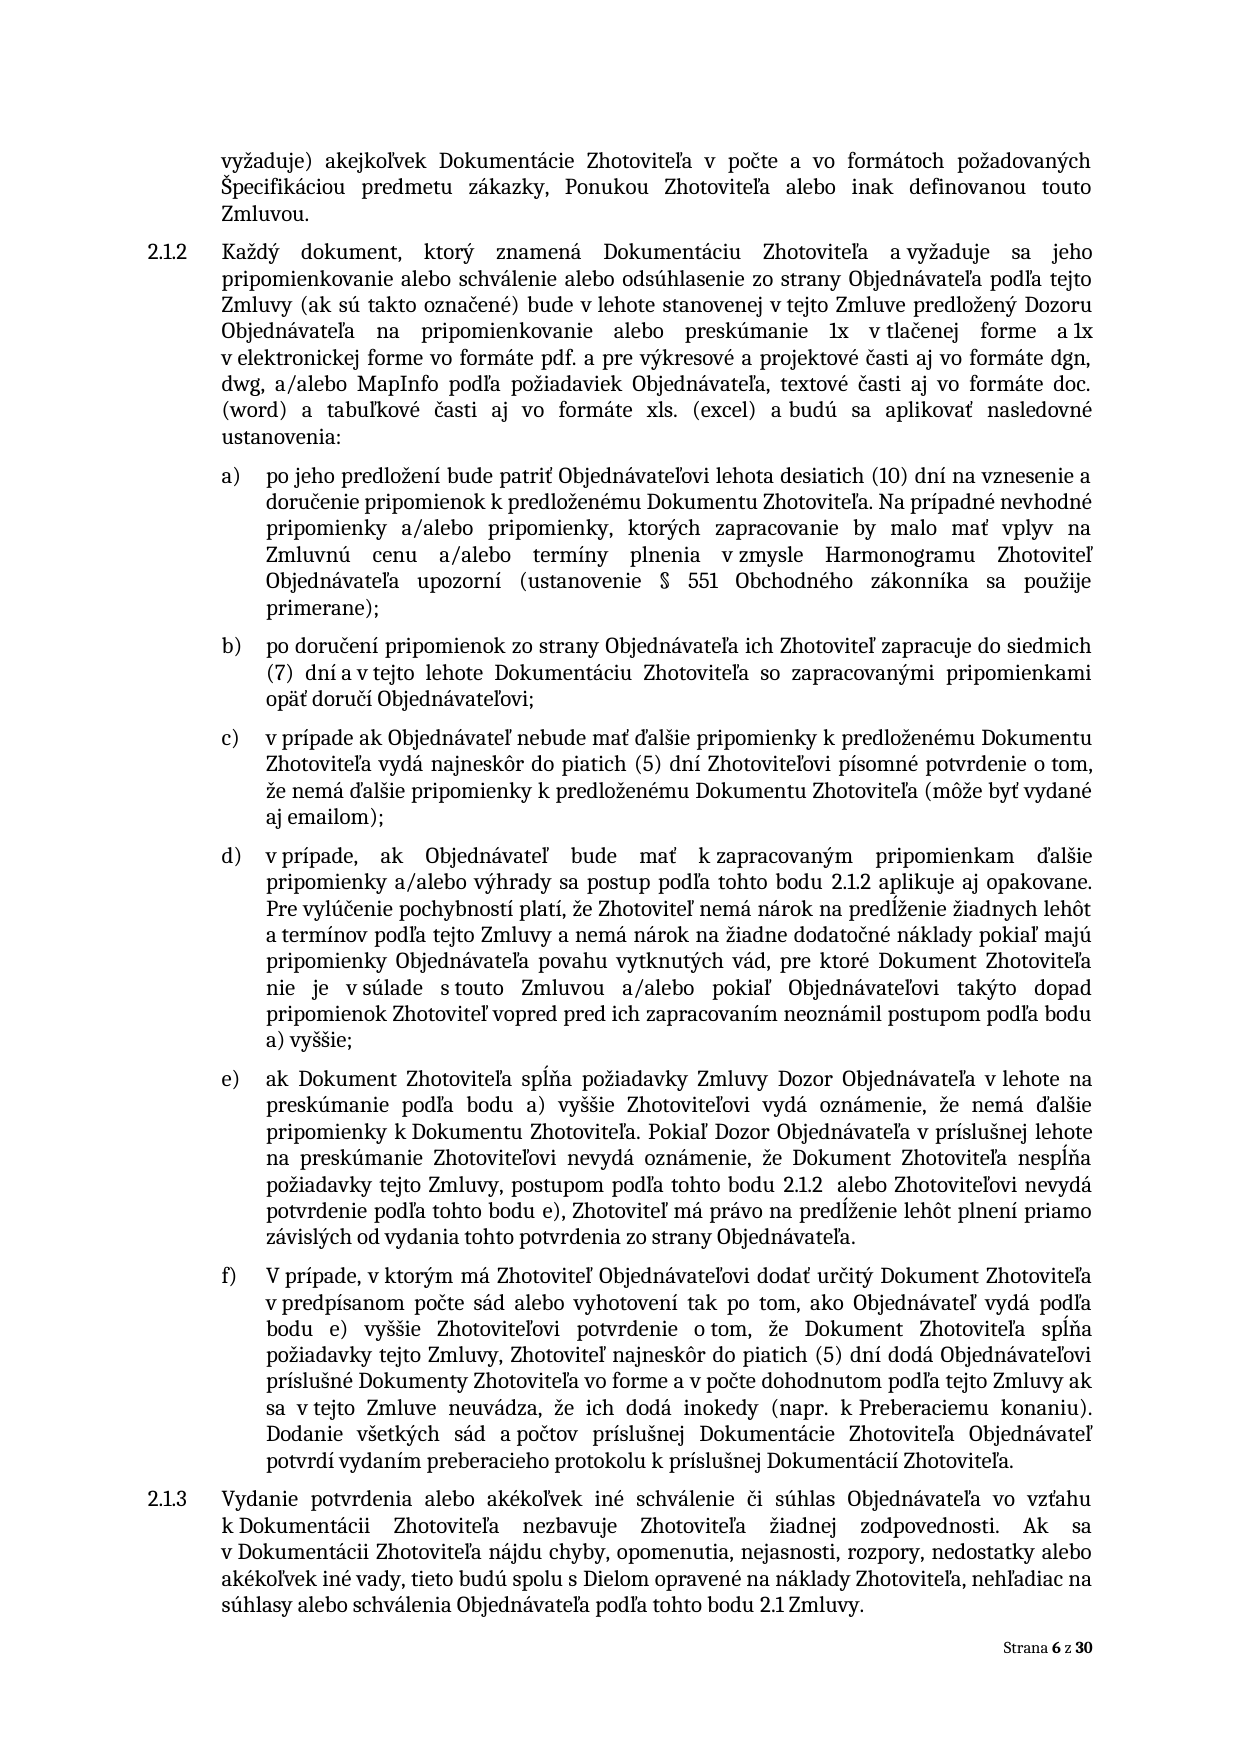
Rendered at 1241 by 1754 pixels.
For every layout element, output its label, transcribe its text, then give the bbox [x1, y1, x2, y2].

list v prípade ak Objednávateľ nebude mať ďalšie pripomienky k predloženému Dokumentu Zhotoviteľa vydá najneskôr do piatich (5) dní Zhotoviteľovi písomné potvrdenie o tom, že nemá ďalšie pripomienky k predloženému Dokumentu Zhotoviteľa (môže byť vydané aj emailom); [221, 725, 1093, 830]
list V prípade, v ktorým má Zhotoviteľ Objednávateľovi dodať určitý Dokument Zhotoviteľa v predpísanom počte sád alebo vyhotovení tak po tom, ako Objednávateľ vydá podľa bodu e) vyššie Zhotoviteľovi potvrdenie o tom, že Dokument Zhotoviteľa spĺňa požiadavky tejto Zmluvy, Zhotoviteľ najneskôr do piatich (5) dní dodá Objednávateľovi príslušné Dokumenty Zhotoviteľa vo forme a v počte dohodnutom podľa tejto Zmluvy ak sa v tejto Zmluve neuvádza, že ich dodá inokedy (napr. k Preberaciemu konaniu). Dodanie všetkých sád a počtov príslušnej Dokumentácie Zhotoviteľa Objednávateľ potvrdí vydaním preberacieho protokolu k príslušnej Dokumentácií Zhotoviteľa. [221, 1263, 1093, 1474]
list Každý dokument, ktorý znamená Dokumentáciu Zhotoviteľa a vyžaduje sa jeho pripomienkovanie alebo schválenie alebo odsúhlasenie zo strany Objednávateľa podľa tejto Zmluvy (ak sú takto označené) bude v lehote stanovenej v tejto Zmluve predložený Dozoru Objednávateľa na pripomienkovanie alebo preskúmanie 1x v tlačenej forme a 1x v elektronickej forme vo formáte pdf. a pre výkresové a projektové časti aj vo formáte dgn, dwg, a/alebo MapInfo podľa požiadaviek Objednávateľa, textové časti aj vo formáte doc. (word) a tabuľkové časti aj vo formáte xls. (excel) a budú sa aplikovať nasledovné ustanovenia: [148, 239, 1093, 450]
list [148, 148, 1093, 227]
list po doručení pripomienok zo strany Objednávateľa ich Zhotoviteľ zapracuje do siedmich (7) dní a v tejto lehote Dokumentáciu Zhotoviteľa so zapracovanými pripomienkami opäť doručí Objednávateľovi; [221, 633, 1093, 712]
list po jeho predložení bude patriť Objednávateľovi lehota desiatich (10) dní na vznesenie a doručenie pripomienok k predloženému Dokumentu Zhotoviteľa. Na prípadné nevhodné pripomienky a/alebo pripomienky, ktorých zapracovanie by malo mať vplyv na Zmluvnú cenu a/alebo termíny plnenia v zmysle Harmonogramu Zhotoviteľ Objednávateľa upozorní (ustanovenie § 551 Obchodného zákonníka sa použije primerane); [221, 462, 1093, 621]
list ak Dokument Zhotoviteľa spĺňa požiadavky Zmluvy Dozor Objednávateľa v lehote na preskúmanie podľa bodu a) vyššie Zhotoviteľovi vydá oznámenie, že nemá ďalšie pripomienky k Dokumentu Zhotoviteľa. Pokiaľ Dozor Objednávateľa v príslušnej lehote na preskúmanie Zhotoviteľovi nevydá oznámenie, že Dokument Zhotoviteľa nespĺňa požiadavky tejto Zmluvy, postupom podľa tohto bodu 2.1.2 alebo Zhotoviteľovi nevydá potvrdenie podľa tohto bodu e), Zhotoviteľ má právo na predĺženie lehôt plnení priamo závislých od vydania tohto potvrdenia zo strany Objednávateľa. [221, 1066, 1093, 1250]
list Vydanie potvrdenia alebo akékoľvek iné schválenie či súhlas Objednávateľa vo vzťahu k Dokumentácii Zhotoviteľa nezbavuje Zhotoviteľa žiadnej zodpovednosti. Ak sa v Dokumentácii Zhotoviteľa nájdu chyby, opomenutia, nejasnosti, rozpory, nedostatky alebo akékoľvek iné vady, tieto budú spolu s Dielom opravené na náklady Zhotoviteľa, nehľadiac na súhlasy alebo schválenia Objednávateľa podľa tohto bodu 2.1 Zmluvy. [148, 1486, 1093, 1618]
list v prípade, ak Objednávateľ bude mať k zapracovaným pripomienkam ďalšie pripomienky a/alebo výhrady sa postup podľa tohto bodu 2.1.2 aplikuje aj opakovane. Pre vylúčenie pochybností platí, že Zhotoviteľ nemá nárok na predĺženie žiadnych lehôt a termínov podľa tejto Zmluvy a nemá nárok na žiadne dodatočné náklady pokiaľ majú pripomienky Objednávateľa povahu vytknutých vád, pre ktoré Dokument Zhotoviteľa nie je v súlade s touto Zmluvou a/alebo pokiaľ Objednávateľovi takýto dopad pripomienok Zhotoviteľ vopred pred ich zapracovaním neoznámil postupom podľa bodu a) vyššie; [221, 843, 1093, 1053]
